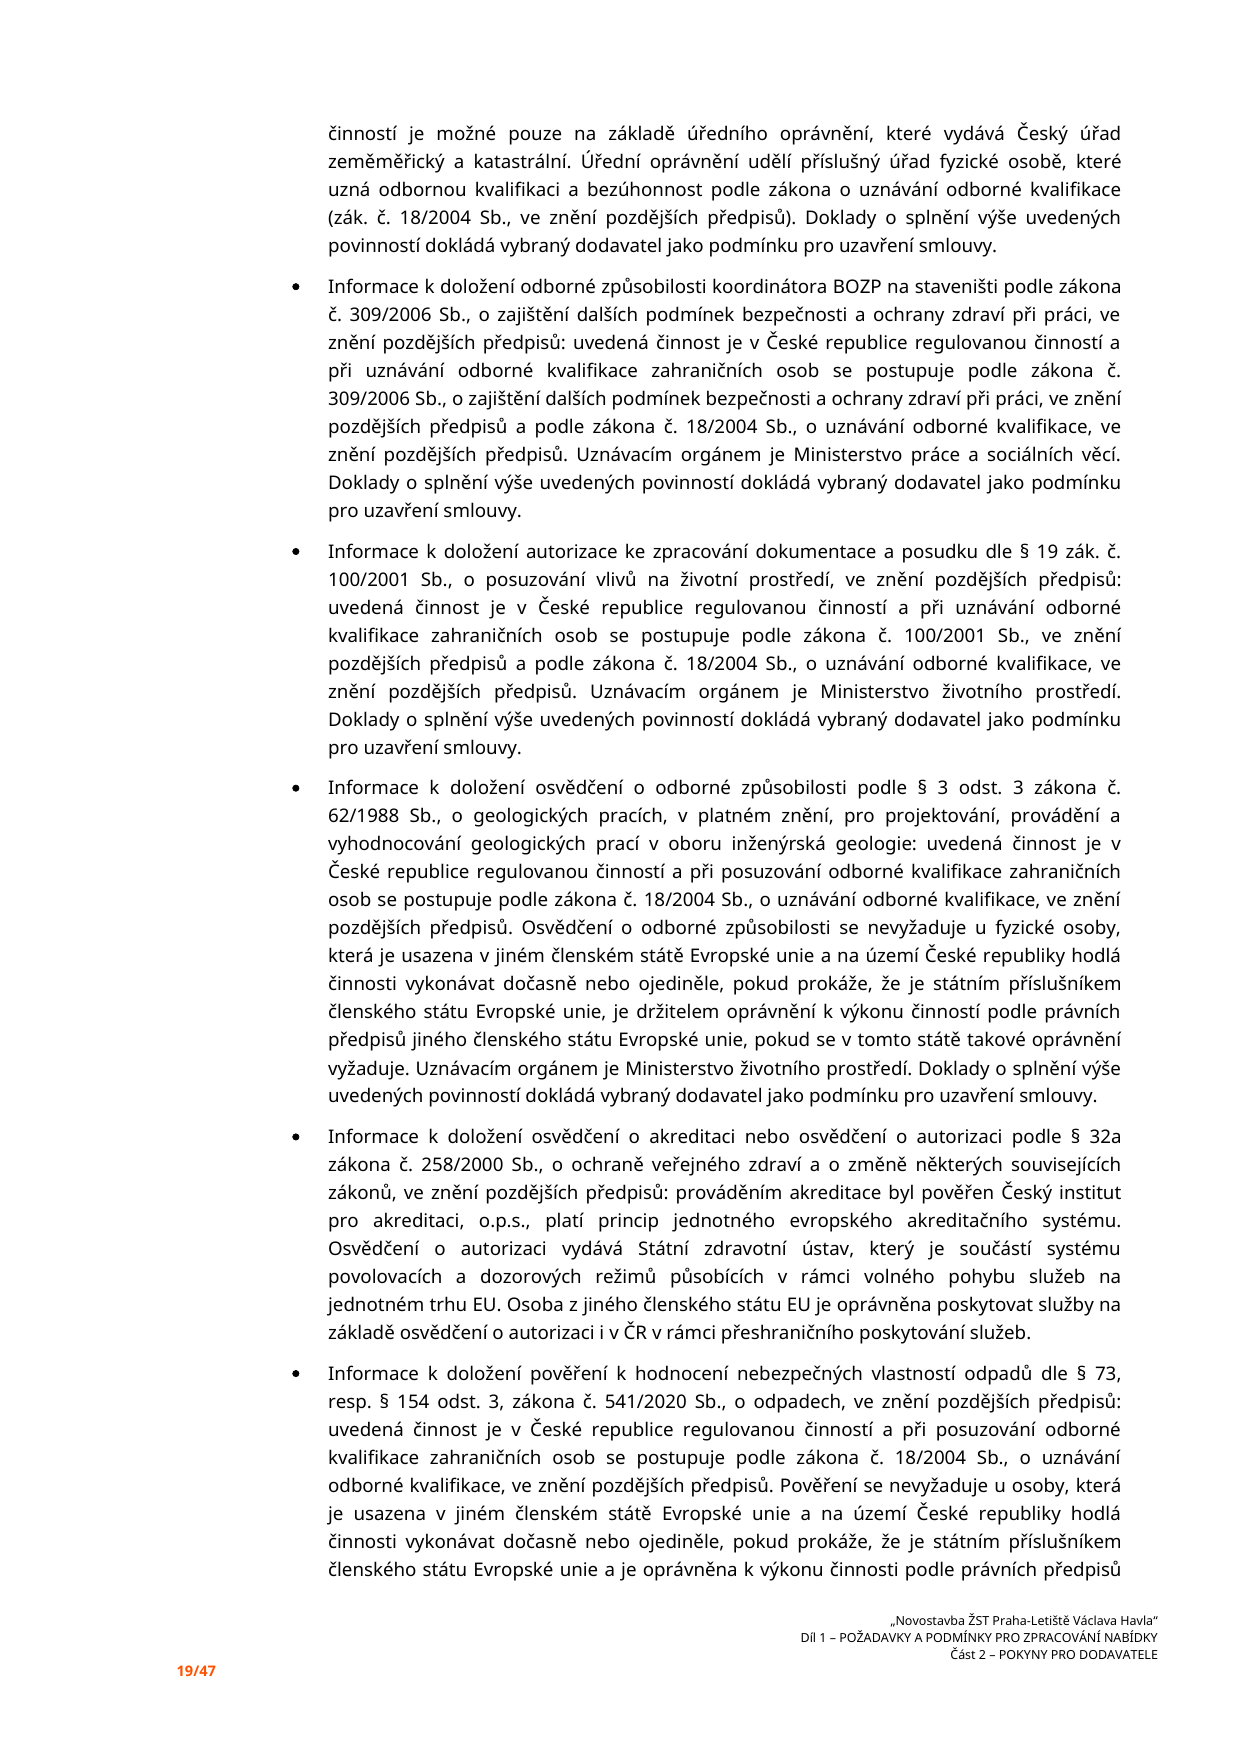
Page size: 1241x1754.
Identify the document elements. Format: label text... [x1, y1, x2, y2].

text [292, 1360, 1122, 1582]
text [292, 121, 1122, 258]
text Informace k doložení osvědčení o akreditaci nebo osvědčení o autorizaci podle § 32a zákona č. 258/2000 Sb., o ochraně veřejného zdraví a o změně některých souvisejících zákonů, ve znění pozdějších předpisů: prováděním akreditace byl pověřen Český institut pro akreditaci, o.p.s., platí princip jednotného evropského akreditačního systému. Osvědčení o autorizaci vydává Státní zdravotní ústav, který je součástí systému povolovacích a dozorových režimů působících v rámci volného pohybu služeb na jednotném trhu EU. Osoba z jiného členského státu EU je oprávněna poskytovat služby na základě osvědčení o autorizaci i v ČR v rámci přeshraničního poskytování služeb. [292, 1123, 1122, 1345]
text Informace k doložení autorizace ke zpracování dokumentace a posudku dle § 19 zák. č. 100/2001 Sb., o posuzování vlivů na životní prostředí, ve znění pozdějších předpisů: uvedená činnost je v České republice regulovanou činností a při uznávání odborné kvalifikace zahraničních osob se postupuje podle zákona č. 100/2001 Sb., ve znění pozdějších předpisů a podle zákona č. 18/2004 Sb., o uznávání odborné kvalifikace, ve znění pozdějších předpisů. Uznávacím orgánem je Ministerstvo životního prostředí. Doklady o splnění výše uvedených povinností dokládá vybraný dodavatel jako podmínku pro uzavření smlouvy. [292, 538, 1122, 759]
text Informace k doložení odborné způsobilosti koordinátora BOZP na staveništi podle zákona č. 309/2006 Sb., o zajištění dalších podmínek bezpečnosti a ochrany zdraví při práci, ve znění pozdějších předpisů: uvedená činnost je v České republice regulovanou činností a při uznávání odborné kvalifikace zahraničních osob se postupuje podle zákona č. 309/2006 Sb., o zajištění dalších podmínek bezpečnosti a ochrany zdraví při práci, ve znění pozdějších předpisů a podle zákona č. 18/2004 Sb., o uznávání odborné kvalifikace, ve znění pozdějších předpisů. Uznávacím orgánem je Ministerstvo práce a sociálních věcí. Doklady o splnění výše uvedených povinností dokládá vybraný dodavatel jako podmínku pro uzavření smlouvy. [292, 273, 1122, 523]
text Informace k doložení osvědčení o odborné způsobilosti podle § 3 odst. 3 zákona č. 62/1988 Sb., o geologických pracích, v platném znění, pro projektování, provádění a vyhodnocování geologických prací v oboru inženýrská geologie: uvedená činnost je v České republice regulovanou činností a při posuzování odborné kvalifikace zahraničních osob se postupuje podle zákona č. 18/2004 Sb., o uznávání odborné kvalifikace, ve znění pozdějších předpisů. Osvědčení o odborné způsobilosti se nevyžaduje u fyzické osoby, která je usazena v jiném členském státě Evropské unie a na území České republiky hodlá činnosti vykonávat dočasně nebo ojediněle, pokud prokáže, že je státním příslušníkem členského státu Evropské unie, je držitelem oprávnění k výkonu činností podle právních předpisů jiného členského státu Evropské unie, pokud se v tomto státě takové oprávnění vyžaduje. Uznávacím orgánem je Ministerstvo životního prostředí. Doklady o splnění výše uvedených povinností dokládá vybraný dodavatel jako podmínku pro uzavření smlouvy. [292, 774, 1122, 1108]
